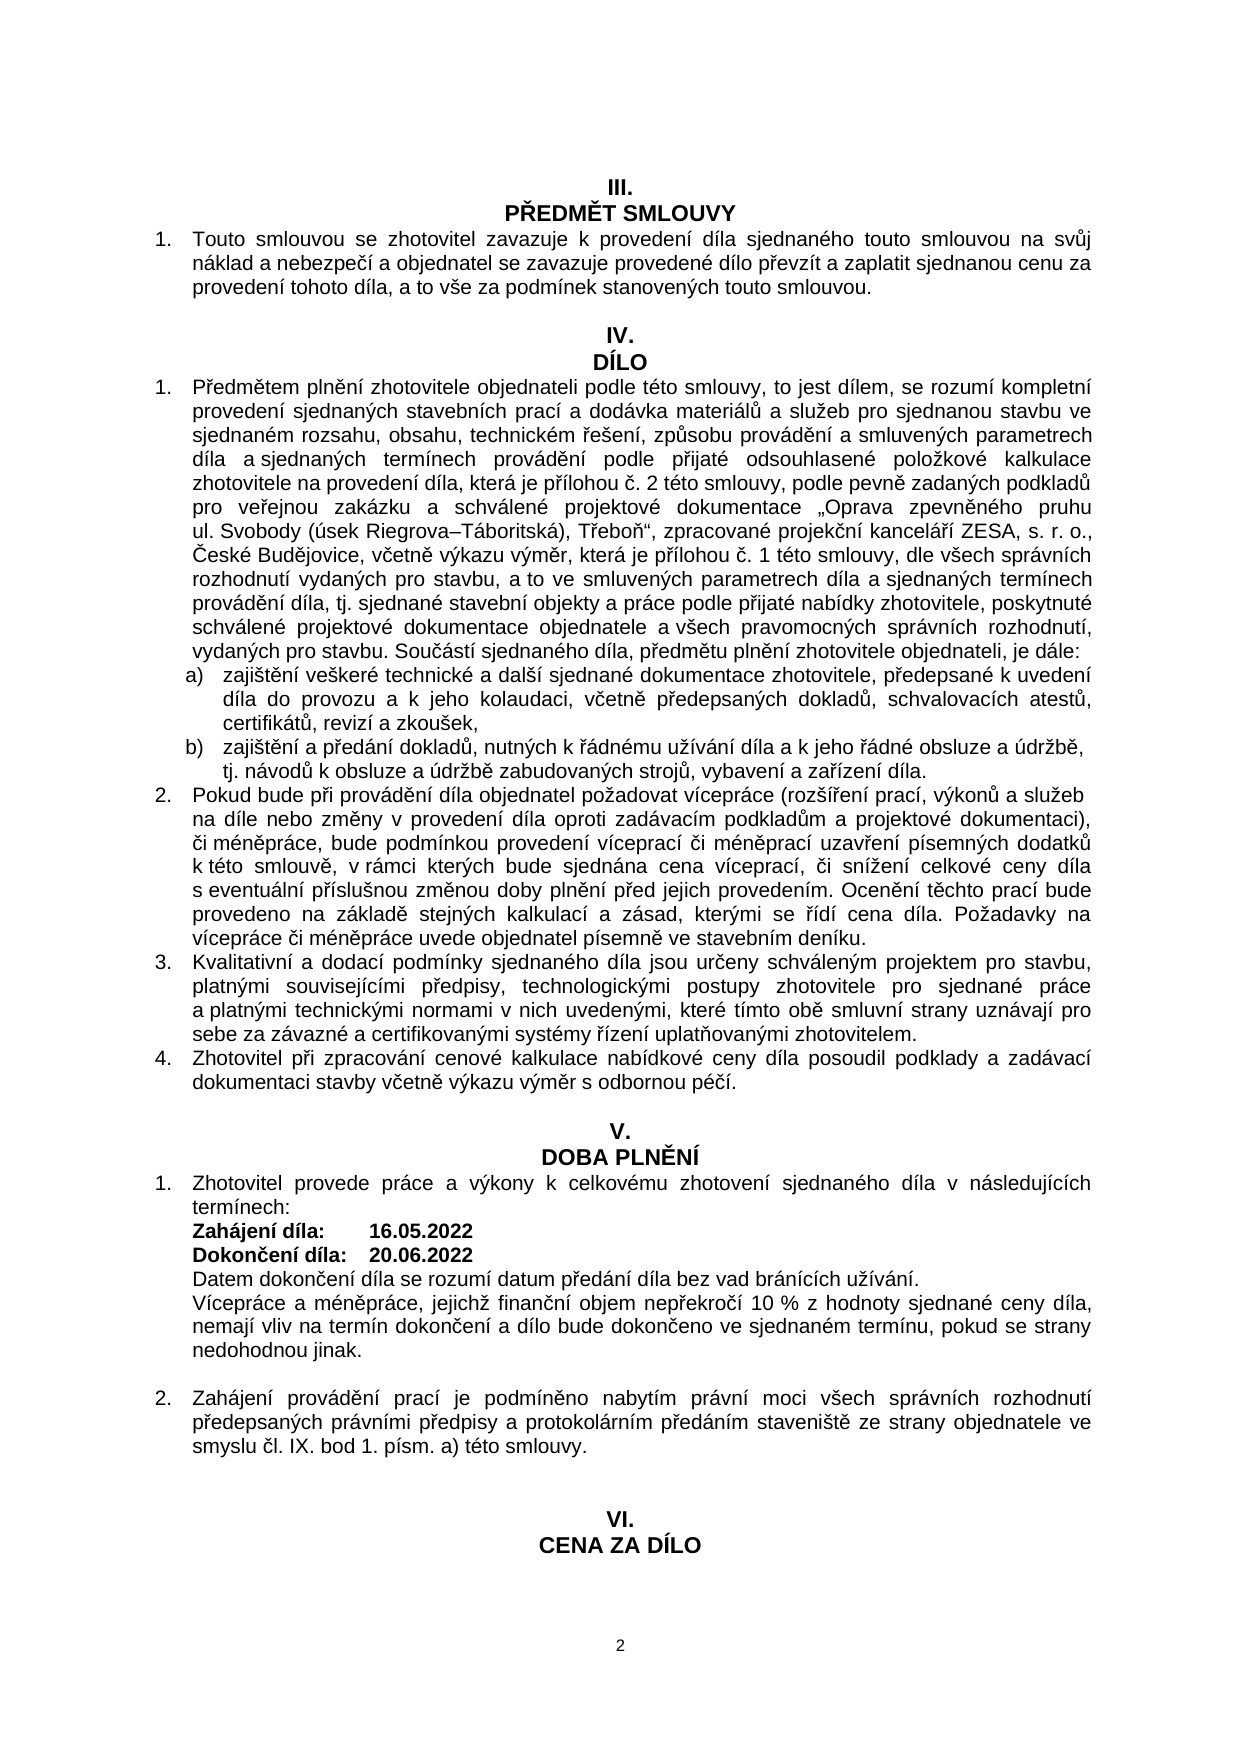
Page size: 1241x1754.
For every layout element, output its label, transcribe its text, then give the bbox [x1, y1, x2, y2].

list Zahájení díla: 16.05.2022 [192, 1218, 1093, 1242]
text V. [148, 1118, 1093, 1144]
list Vícepráce a méněpráce, jejichž finanční objem nepřekročí 10 % z hodnoty sjednané ceny díla, nemají vliv na termín dokončení a dílo bude dokončeno ve sjednaném termínu, pokud se strany nedohodnou jinak. [192, 1290, 1093, 1362]
text PŘEDMĚT SMLOUVY [148, 200, 1093, 227]
text III. [148, 174, 1093, 200]
list Zhotovitel při zpracování cenové kalkulace nabídkové ceny díla posoudil podklady a zadávací dokumentaci stavby včetně výkazu výměr s odbornou péčí. [154, 1046, 1093, 1094]
list Kvalitativní a dodací podmínky sjednaného díla jsou určeny schváleným projektem pro stavbu, platnými souvisejícími předpisy, technologickými postupy zhotovitele pro sjednané práce a platnými technickými normami v nich uvedenými, které tímto obě smluvní strany uznávají pro sebe za závazné a certifikovanými systémy řízení uplatňovanými zhotovitelem. [154, 950, 1093, 1046]
list zajištění veškeré technické a další sjednané dokumentace zhotovitele, předepsané k uvedení díla do provozu a k jeho kolaudaci, včetně předepsaných dokladů, schvalovacích atestů, certifikátů, revizí a zkoušek, [185, 663, 1093, 734]
list Touto smlouvou se zhotovitel zavazuje k provedení díla sjednaného touto smlouvou na svůj náklad a nebezpečí a objednatel se zavazuje provedené dílo převzít a zaplatit sjednanou cenu za provedení tohoto díla, a to vše za podmínek stanovených touto smlouvou. [154, 227, 1093, 298]
list Zhotovitel provede práce a výkony k celkovému zhotovení sjednaného díla v následujících termínech: [154, 1171, 1093, 1218]
list Předmětem plnění zhotovitele objednateli podle této smlouvy, to jest dílem, se rozumí kompletní provedení sjednaných stavebních prací a dodávka materiálů a služeb pro sjednanou stavbu ve sjednaném rozsahu, obsahu, technickém řešení, způsobu provádění a smluvených parametrech díla a sjednaných termínech provádění podle přijaté odsouhlasené položkové kalkulace zhotovitele na provedení díla, která je přílohou č. 2 této smlouvy, podle pevně zadaných podkladů pro veřejnou zakázku a schválené projektové dokumentace „Oprava zpevněného pruhu ul. Svobody (úsek Riegrova–Táboritská), Třeboň“, zpracované projekční kanceláří ZESA, s. r. o., České Budějovice, včetně výkazu výměr, která je přílohou č. 1 této smlouvy, dle všech správních rozhodnutí vydaných pro stavbu, a to ve smluvených parametrech díla a sjednaných termínech provádění díla, tj. sjednané stavební objekty a práce podle přijaté nabídky zhotovitele, poskytnuté schválené projektové dokumentace objednatele a všech pravomocných správních rozhodnutí, vydaných pro stavbu. Součástí sjednaného díla, předmětu plnění zhotovitele objednateli, je dále: [154, 375, 1093, 663]
text DOBA PLNĚNÍ [148, 1144, 1093, 1171]
text DÍLO [148, 349, 1093, 375]
text IV. [148, 322, 1093, 349]
list Dokončení díla: 20.06.2022 [192, 1242, 1093, 1266]
list Pokud bude při provádění díla objednatel požadovat vícepráce (rozšíření prací, výkonů a služeb na díle nebo změny v provedení díla oproti zadávacím podkladům a projektové dokumentaci), či méněpráce, bude podmínkou provedení víceprací či méněprací uzavření písemných dodatků k této smlouvě, v rámci kterých bude sjednána cena víceprací, či snížení celkové ceny díla s eventuální příslušnou změnou doby plnění před jejich provedením. Ocenění těchto prací bude provedeno na základě stejných kalkulací a zásad, kterými se řídí cena díla. Požadavky na vícepráce či méněpráce uvede objednatel písemně ve stavebním deníku. [154, 782, 1093, 950]
text VI. [148, 1506, 1093, 1532]
list Datem dokončení díla se rozumí datum předání díla bez vad bránících užívání. [192, 1266, 1093, 1290]
list zajištění a předání dokladů, nutných k řádnému užívání díla a k jeho řádné obsluze a údržbě, tj. návodů k obsluze a údržbě zabudovaných strojů, vybavení a zařízení díla. [185, 734, 1093, 782]
list Zahájení provádění prací je podmíněno nabytím právní moci všech správních rozhodnutí předepsaných právními předpisy a protokolárním předáním staveniště ze strany objednatele ve smyslu čl. IX. bod 1. písm. a) této smlouvy. [154, 1386, 1093, 1458]
text CENA ZA DÍLO [148, 1532, 1093, 1559]
